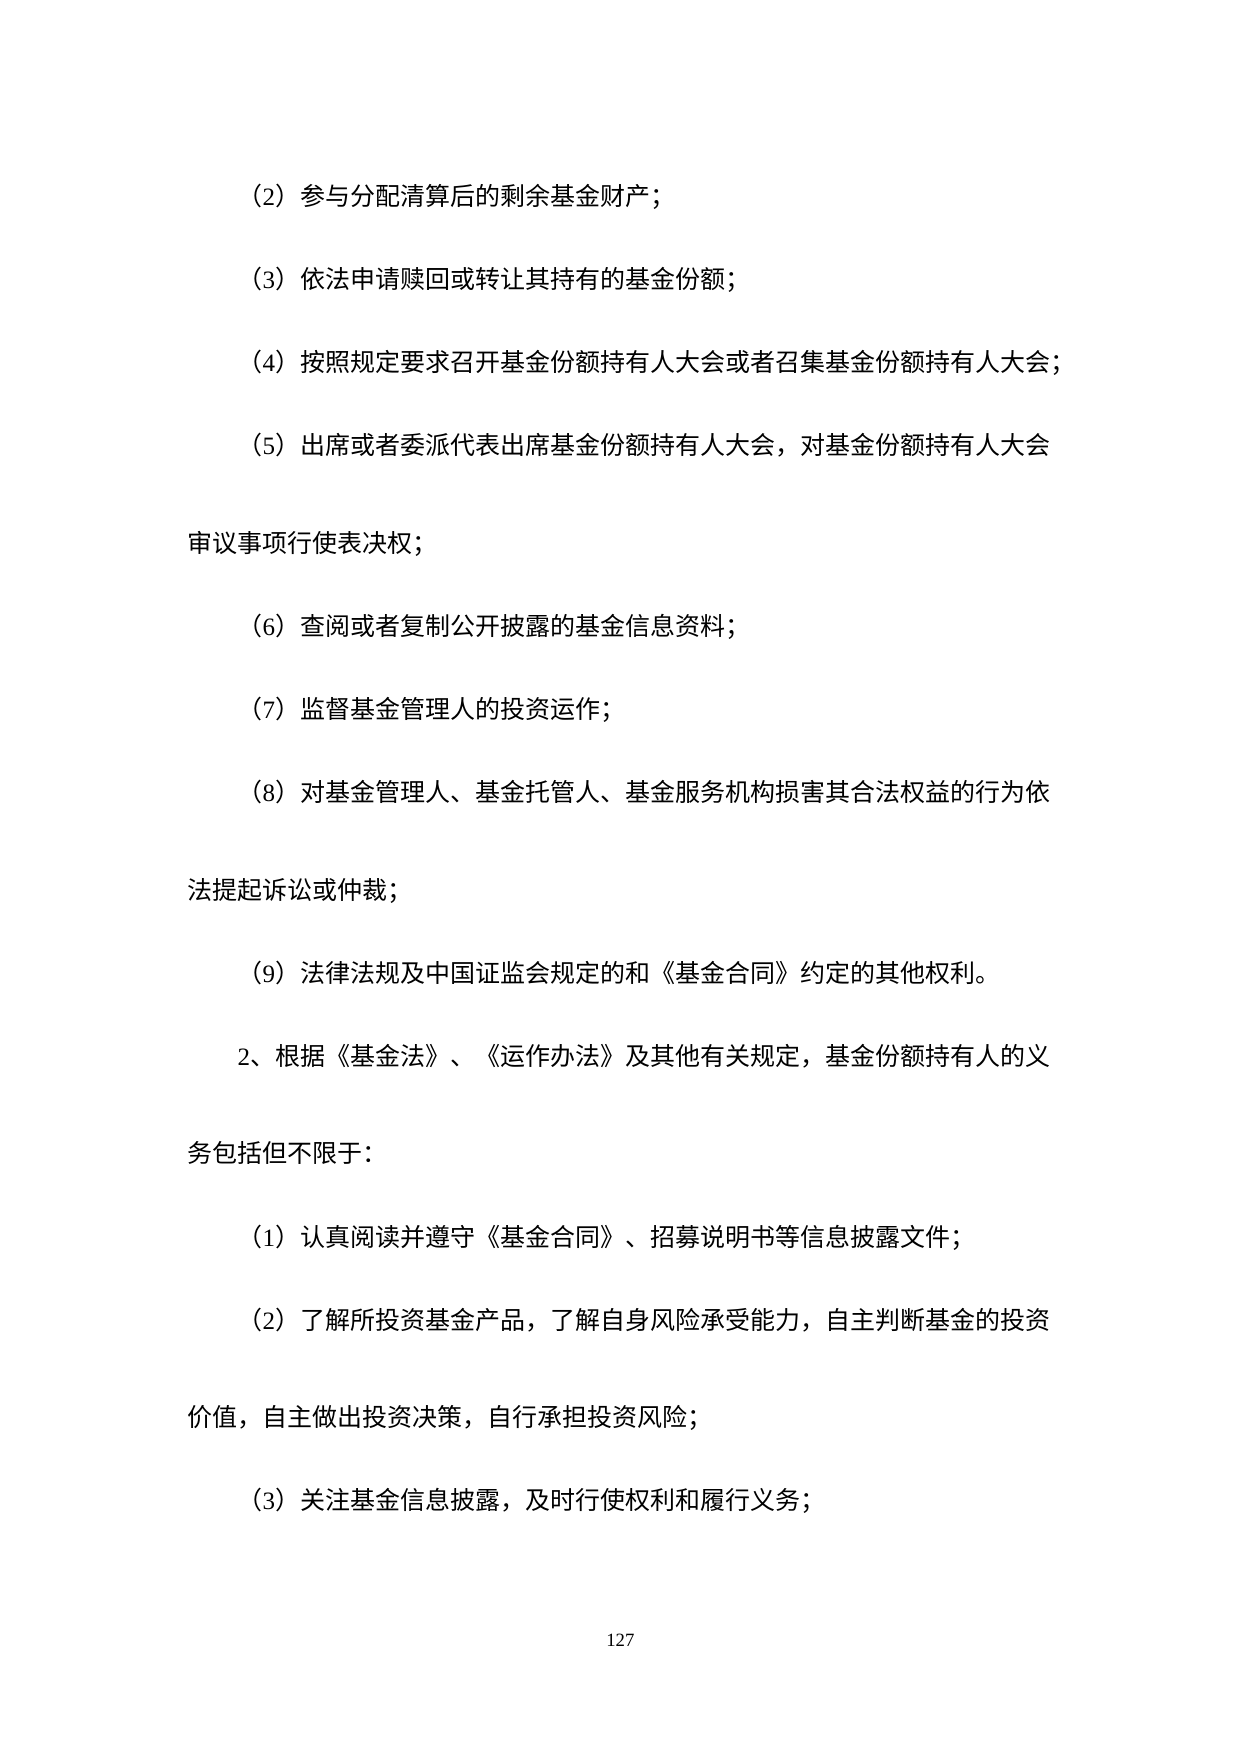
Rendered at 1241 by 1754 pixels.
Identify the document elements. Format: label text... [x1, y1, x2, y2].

text （2）参与分配清算后的剩余基金财产； [187, 162, 1053, 227]
text （3）依法申请赎回或转让其持有的基金份额； [187, 245, 1053, 310]
text 2、根据《基金法》、《运作办法》及其他有关规定，基金份额持有人的义务包括但不限于： [187, 1022, 1053, 1184]
text （6）查阅或者复制公开披露的基金信息资料； [187, 592, 1053, 657]
text （4）按照规定要求召开基金份额持有人大会或者召集基金份额持有人大会； [187, 328, 1053, 393]
text （3）关注基金信息披露，及时行使权利和履行义务； [187, 1466, 1053, 1531]
text （8）对基金管理人、基金托管人、基金服务机构损害其合法权益的行为依法提起诉讼或仲裁； [187, 758, 1053, 921]
text （5）出席或者委派代表出席基金份额持有人大会，对基金份额持有人大会审议事项行使表决权； [187, 411, 1053, 574]
text （7）监督基金管理人的投资运作； [187, 675, 1053, 740]
text （2）了解所投资基金产品，了解自身风险承受能力，自主判断基金的投资价值，自主做出投资决策，自行承担投资风险； [187, 1286, 1053, 1448]
text （1）认真阅读并遵守《基金合同》、招募说明书等信息披露文件； [187, 1203, 1053, 1268]
text （9）法律法规及中国证监会规定的和《基金合同》约定的其他权利。 [187, 939, 1053, 1004]
